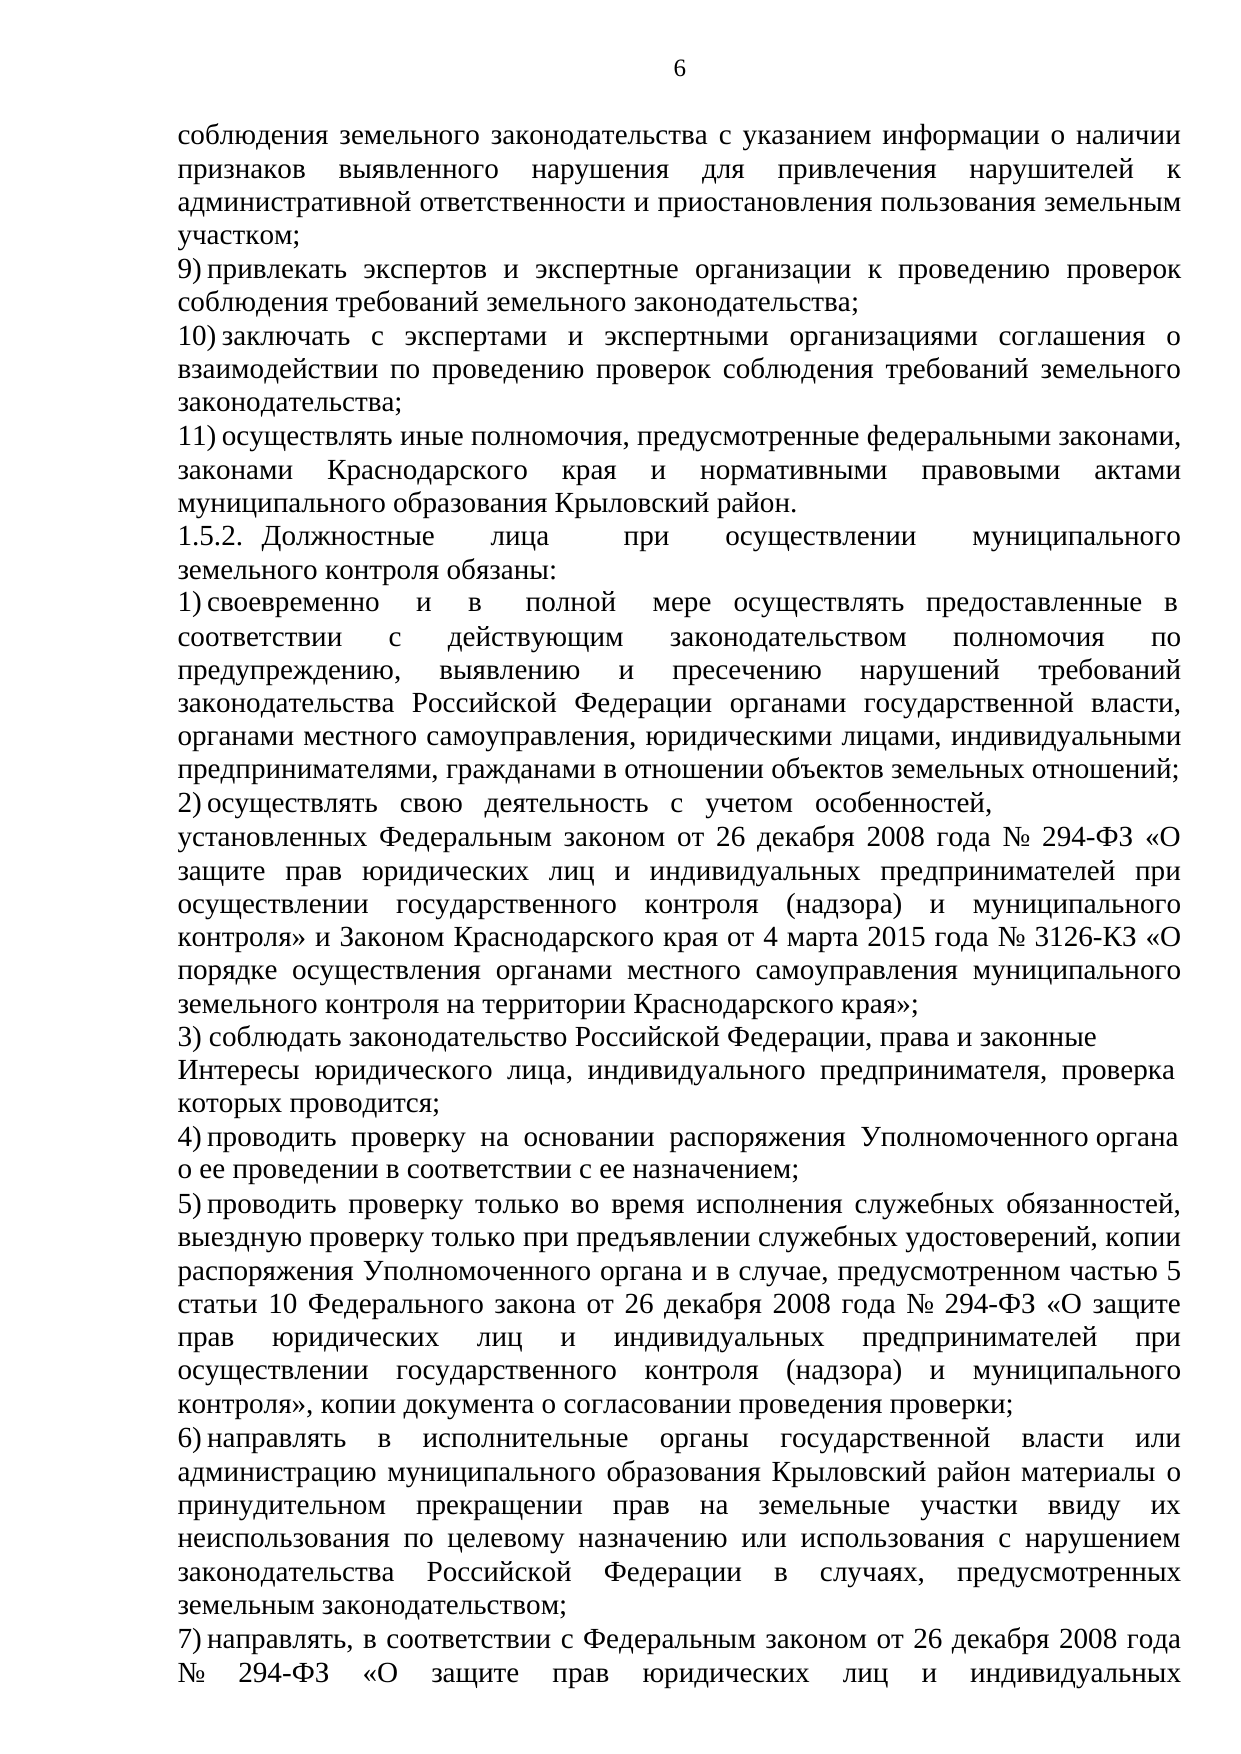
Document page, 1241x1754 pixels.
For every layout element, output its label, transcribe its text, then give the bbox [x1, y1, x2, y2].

text 1.5.2. Должностные лица при осуществлении муниципального земельного контроля обязаны: [177, 518, 1182, 585]
list проводить проверку только во время исполнения служебных обязанностей, выездную проверку только при предъявлении служебных удостоверений, копии распоряжения Уполномоченного органа и в случае, предусмотренном частью 5 статьи 10 Федерального закона от 26 декабря 2008 года № 294-ФЗ «О защите прав юридических лиц и индивидуальных предпринимателей при осуществлении государственного контроля (надзора) и муниципального контроля», копии документа о согласовании проведения проверки; [177, 1187, 1182, 1419]
list заключать с экспертами и экспертными организациями соглашения о взаимодействии по проведению проверок соблюдения требований земельного законодательства; [177, 319, 1182, 418]
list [177, 118, 1182, 251]
list своевременно и в полной мере осуществлять предоставленные в [177, 585, 1182, 618]
text установленных Федеральным законом от 26 декабря 2008 года № 294-ФЗ «О защите прав юридических лиц и индивидуальных предпринимателей при осуществлении государственного контроля (надзора) и муниципального контроля» и Законом Краснодарского края от 4 марта 2015 года № 3126-КЗ «О порядке осуществления органами местного самоуправления муниципального земельного контроля на территории Краснодарского края»; [177, 820, 1182, 1019]
text 3) соблюдать законодательство Российской Федерации, права и законные [177, 1019, 1182, 1053]
text соответствии с действующим законодательством полномочия по предупреждению, выявлению и пресечению нарушений требований законодательства Российской Федерации органами государственной власти, органами местного самоуправления, юридическими лицами, индивидуальными предпринимателями, гражданами в отношении объектов земельных отношений; [177, 620, 1182, 784]
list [177, 1622, 1182, 1689]
list проводить проверку на основании распоряжения Уполномоченного органа о ее проведении в соответствии с ее назначением; [177, 1120, 1182, 1185]
list осуществлять свою деятельность с учетом особенностей, [177, 785, 1182, 819]
list привлекать экспертов и экспертные организации к проведению проверок соблюдения требований земельного законодательства; [177, 252, 1182, 318]
list осуществлять иные полномочия, предусмотренные федеральными законами, законами Краснодарского края и нормативными правовыми актами муниципального образования Крыловский район. [177, 419, 1182, 518]
text Интересы юридического лица, индивидуального предпринимателя, проверка которых проводится; [177, 1053, 1182, 1118]
list направлять в исполнительные органы государственной власти или администрацию муниципального образования Крыловский район материалы о принудительном прекращении прав на земельные участки ввиду их неиспользования по целевому назначению или использования с нарушением законодательства Российской Федерации в случаях, предусмотренных земельным законодательством; [177, 1421, 1182, 1621]
